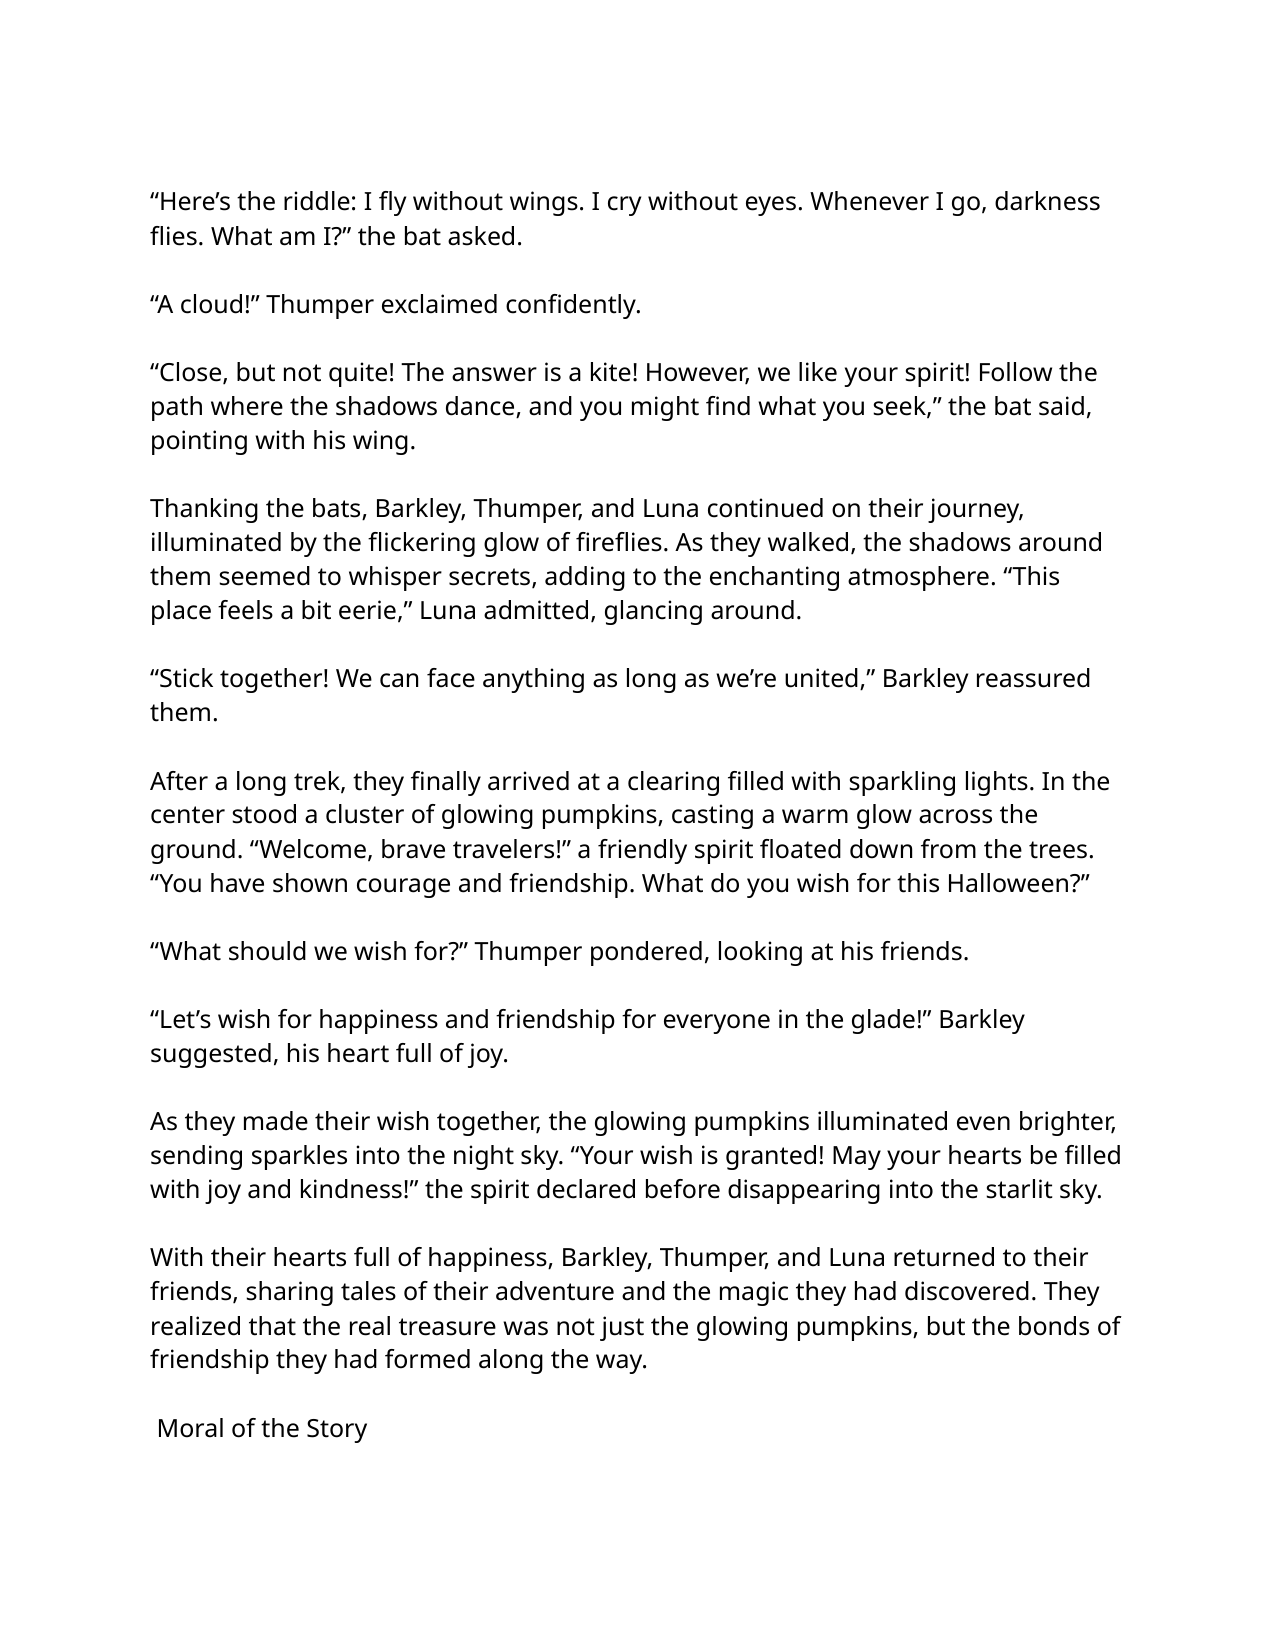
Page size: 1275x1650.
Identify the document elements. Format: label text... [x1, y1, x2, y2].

text “Let’s wish for happiness and friendship for everyone in the glade!” Barkley suggested, his heart full of joy. [150, 1002, 1125, 1070]
text “Here’s the riddle: I fly without wings. I cry without eyes. Whenever I go, darkness flies. What am I?” the bat asked. [150, 184, 1125, 252]
text “Stick together! We can face anything as long as we’re united,” Barkley reassured them. [150, 661, 1125, 729]
text “A cloud!” Thumper exclaimed confidently. [150, 286, 1125, 320]
text “Close, but not quite! The answer is a kite! However, we like your spirit! Follow the path where the shadows dance, and you might find what you seek,” the bat said, pointing with his wing. [150, 354, 1125, 457]
text “What should we wish for?” Thumper pondered, looking at his friends. [150, 933, 1125, 967]
text As they made their wish together, the glowing pumpkins illuminated even brighter, sending sparkles into the night sky. “Your wish is granted! May your hearts be filled with joy and kindness!” the spirit declared before disappearing into the starlit sky. [150, 1104, 1125, 1206]
text Thanking the bats, Barkley, Thumper, and Luna continued on their journey, illuminated by the flickering glow of fireflies. As they walked, the shadows around them seemed to whisper secrets, adding to the enchanting atmosphere. “This place feels a bit eerie,” Luna admitted, glancing around. [150, 491, 1125, 627]
text Moral of the Story [150, 1410, 1125, 1444]
text With their hearts full of happiness, Barkley, Thumper, and Luna returned to their friends, sharing tales of their adventure and the magic they had discovered. They realized that the real treasure was not just the glowing pumpkins, but the bonds of friendship they had formed along the way. [150, 1240, 1125, 1376]
text After a long trek, they finally arrived at a clearing filled with sparkling lights. In the center stood a cluster of glowing pumpkins, casting a warm glow across the ground. “Welcome, brave travelers!” a friendly spirit floated down from the trees. “You have shown courage and friendship. What do you wish for this Halloween?” [150, 763, 1125, 899]
